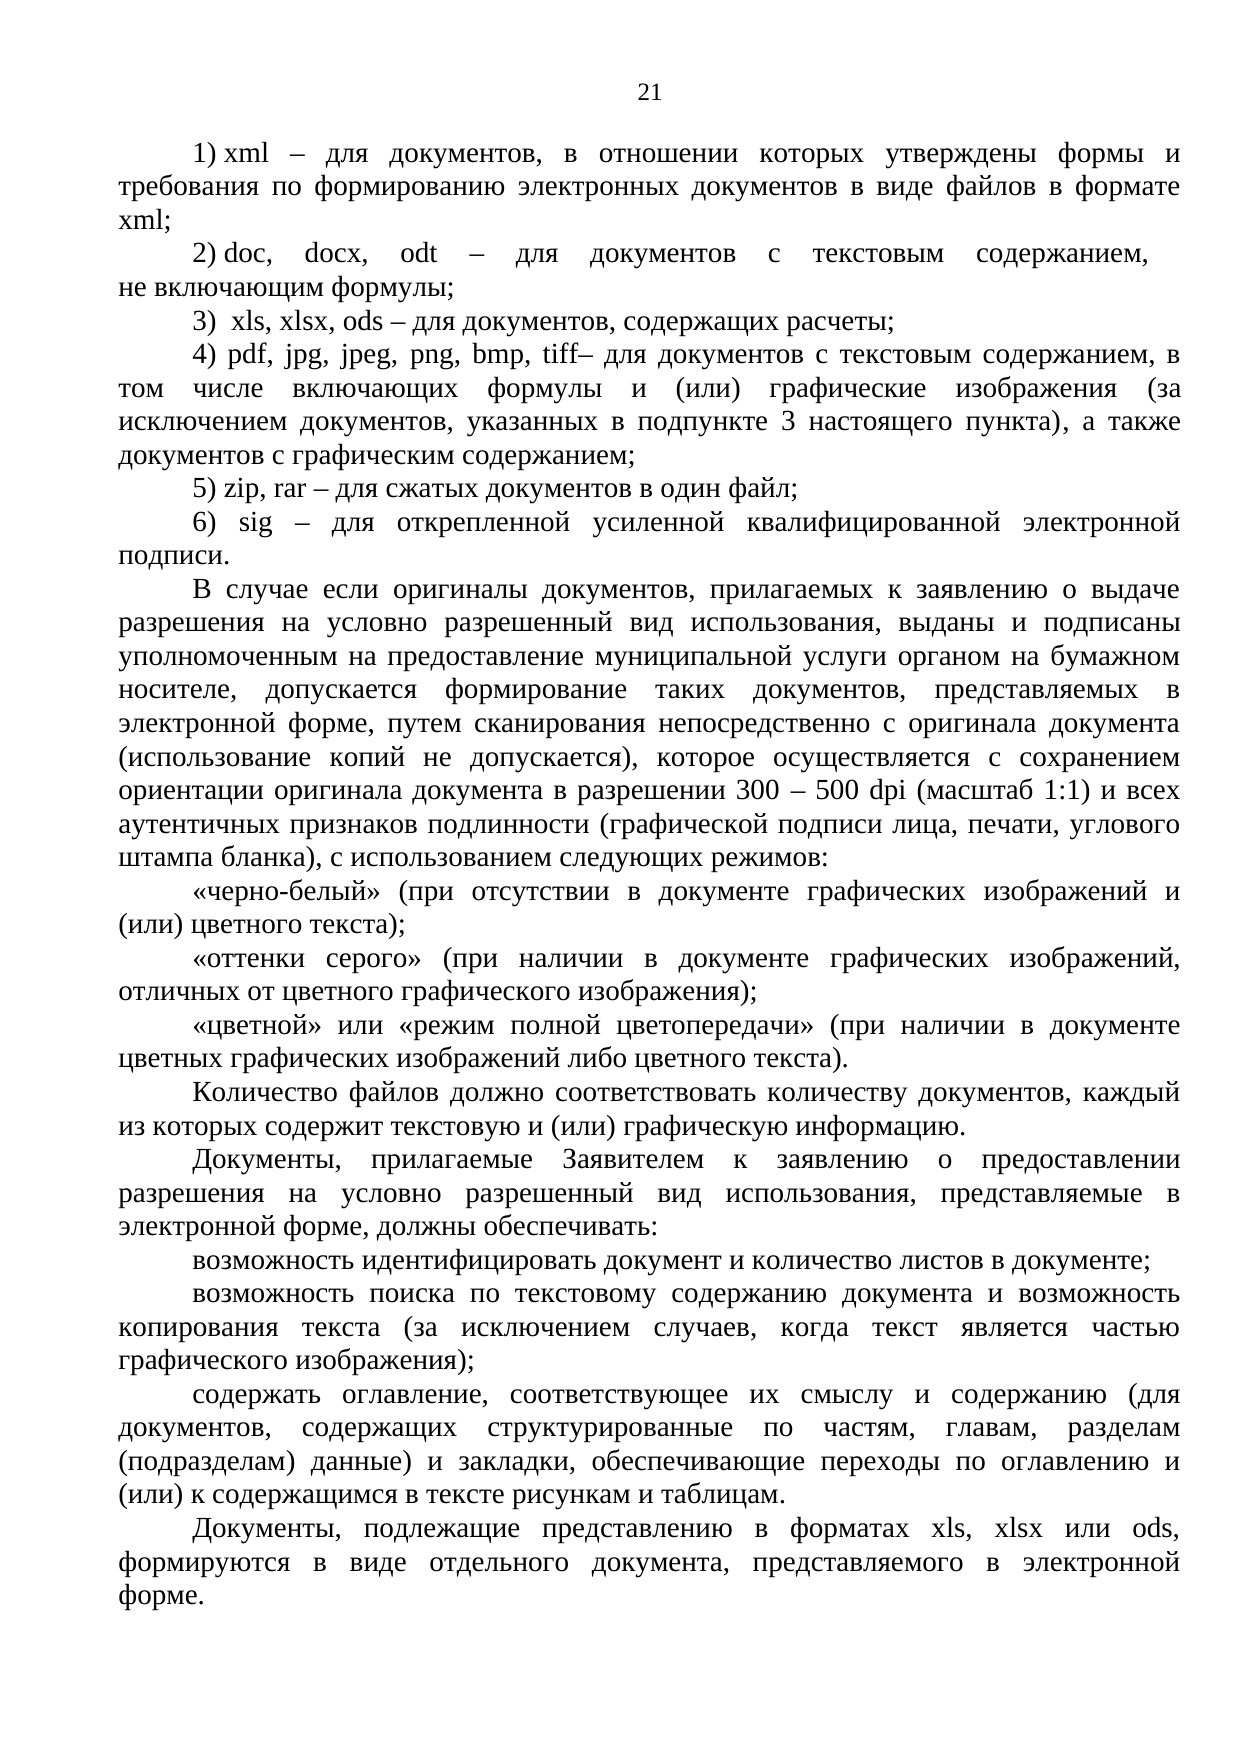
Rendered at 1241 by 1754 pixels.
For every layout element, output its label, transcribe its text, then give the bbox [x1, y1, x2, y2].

text 2) doc, docx, odt – для документов с текстовым содержанием, не включающим формулы; [118, 236, 1181, 303]
text 4) pdf, jpg, jpeg, png, bmp, tiff– для документов с текстовым содержанием, в том числе включающих формулы и (или) графические изображения (за исключением документов, указанных в подпункте 3 настоящего пункта), а также документов с графическим содержанием; [118, 336, 1181, 470]
text 1) xml – для документов, в отношении которых утверждены формы и требования по формированию электронных документов в виде файлов в формате xml; [118, 135, 1181, 236]
text «оттенки серого» (при наличии в документе графических изображений, отличных от цветного графического изображения); [118, 940, 1181, 1007]
text Количество файлов должно соответствовать количеству документов, каждый из которых содержит текстовую и (или) графическую информацию. [118, 1074, 1181, 1141]
text 6) sig – для открепленной усиленной квалифицированной электронной подписи. [118, 504, 1181, 571]
text 3) xls, xlsx, ods – для документов, содержащих расчеты; [118, 303, 1181, 336]
text Документы, прилагаемые Заявителем к заявлению о предоставлении разрешения на условно разрешенный вид использования, представляемые в электронной форме, должны обеспечивать: [118, 1141, 1181, 1242]
text В случае если оригиналы документов, прилагаемых к заявлению о выдаче разрешения на условно разрешенный вид использования, выданы и подписаны уполномоченным на предоставление муниципальной услуги органом на бумажном носителе, допускается формирование таких документов, представляемых в электронной форме, путем сканирования непосредственно с оригинала документа (использование копий не допускается), которое осуществляется с сохранением ориентации оригинала документа в разрешении 300 – 500 dpi (масштаб 1:1) и всех аутентичных признаков подлинности (графической подписи лица, печати, углового штампа бланка), с использованием следующих режимов: [118, 571, 1181, 873]
text 5) zip, rar – для сжатых документов в один файл; [118, 470, 1181, 504]
text возможность идентифицировать документ и количество листов в документе; [118, 1242, 1181, 1275]
text возможность поиска по текстовому содержанию документа и возможность копирования текста (за исключением случаев, когда текст является частью графического изображения); [118, 1275, 1181, 1376]
text «цветной» или «режим полной цветопередачи» (при наличии в документе цветных графических изображений либо цветного текста). [118, 1007, 1181, 1074]
text Документы, подлежащие представлению в форматах xls, xlsx или ods, формируются в виде отдельного документа, представляемого в электронной форме. [118, 1510, 1181, 1611]
text «черно-белый» (при отсутствии в документе графических изображений и (или) цветного текста); [118, 873, 1181, 940]
text содержать оглавление, соответствующее их смыслу и содержанию (для документов, содержащих структурированные по частям, главам, разделам (подразделам) данные) и закладки, обеспечивающие переходы по оглавлению и (или) к содержащимся в тексте рисункам и таблицам. [118, 1376, 1181, 1510]
